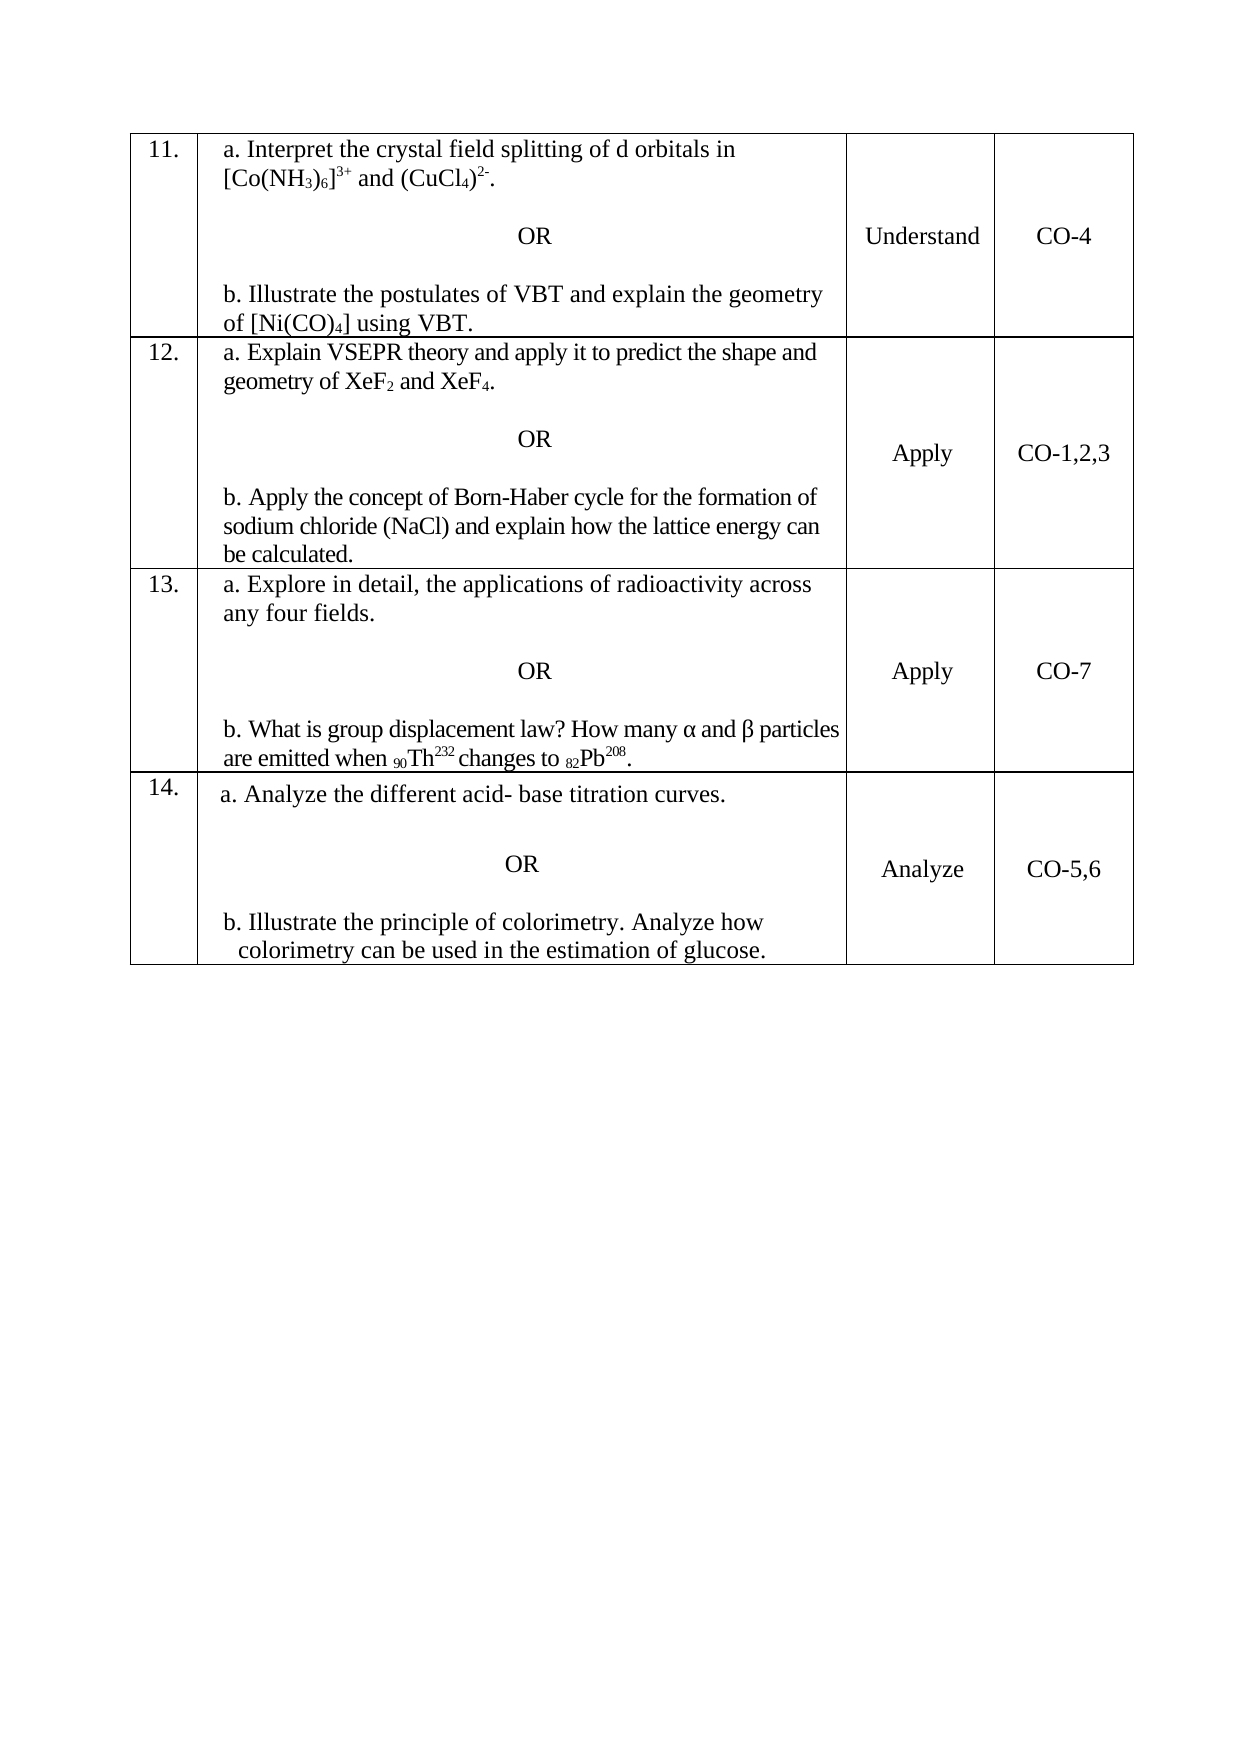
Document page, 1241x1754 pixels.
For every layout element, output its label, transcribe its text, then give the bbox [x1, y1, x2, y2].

table_cell 13. [131, 569, 197, 771]
table_cell a. Explain VSEPR theory and apply it to predict the shape and geometry of XeF2 and XeF4. OR b. Apply the concept of Born-Haber cycle for the formation of sodium chloride (NaCl) and explain how the lattice energy can be calculated. [198, 338, 846, 568]
table_cell 14. [131, 773, 197, 964]
table_cell Apply [847, 569, 994, 771]
table_cell a. Explore in detail, the applications of radioactivity across any four fields. OR b. What is group displacement law? How many α and β particles are emitted when 90Th232 changes to 82Pb208. [198, 569, 846, 771]
table_cell 12. [131, 338, 197, 568]
table_cell CO-1,2,3 [995, 338, 1133, 568]
table_cell 11. [131, 134, 197, 336]
table_cell CO-5,6 [995, 773, 1133, 964]
table_cell CO-7 [995, 569, 1133, 771]
table_cell Apply [847, 338, 994, 568]
table_cell Understand [847, 134, 994, 336]
table_cell a. Interpret the crystal field splitting of d orbitals in [Co(NH3)6]3+ and (CuCl4)2-. OR b. Illustrate the postulates of VBT and explain the geometry of [Ni(CO)4] using VBT. [198, 134, 846, 336]
table_cell Analyze [847, 773, 994, 964]
table_cell a. Analyze the different acid- base titration curves. OR b. Illustrate the principle of colorimetry. Analyze how colorimetry can be used in the estimation of glucose. [198, 773, 846, 964]
table_cell CO-4 [995, 134, 1133, 336]
